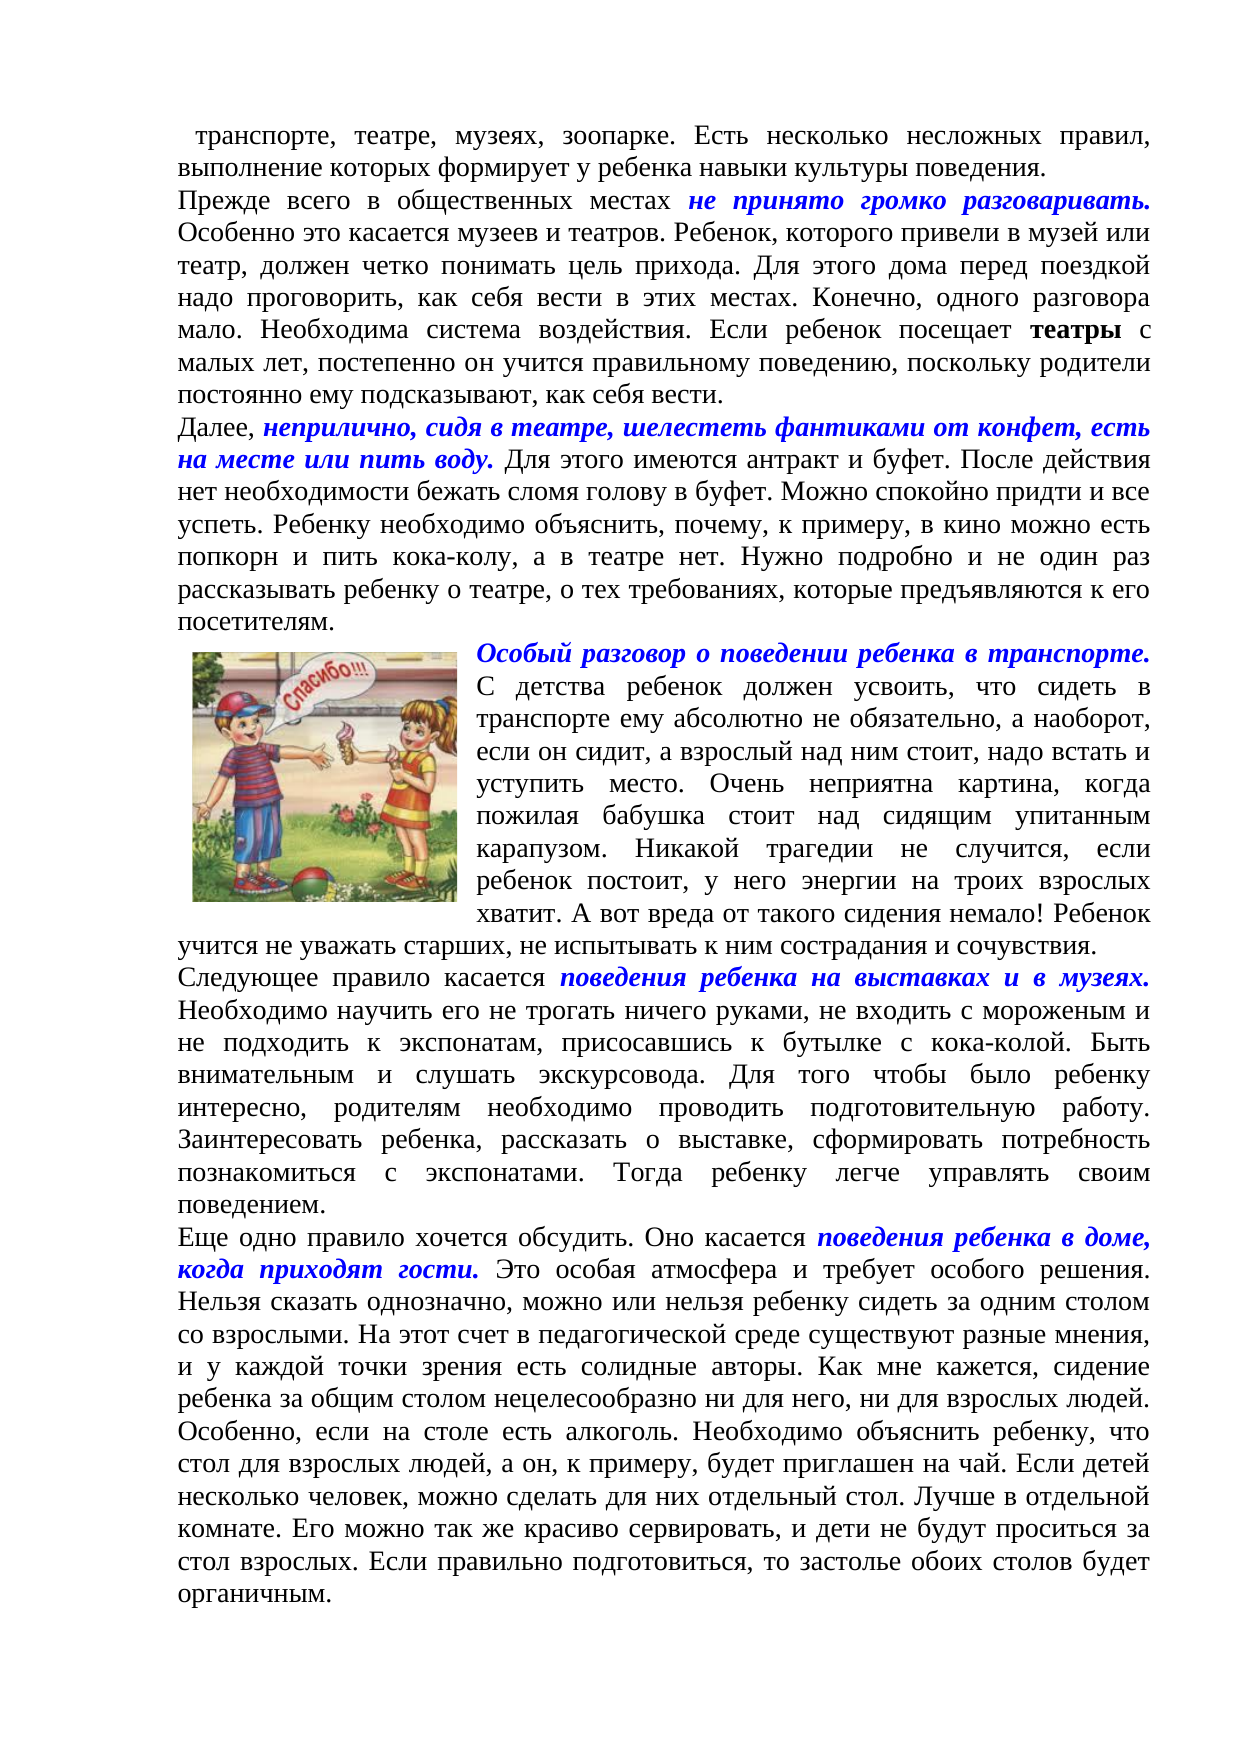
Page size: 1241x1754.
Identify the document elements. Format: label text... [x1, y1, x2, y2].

picture [192, 652, 458, 902]
text Следующее правило касается поведения ребенка на выставках и в музеях. Необходимо научить его не трогать ничего руками, не входить с мороженым и не подходить к экспонатам, присосавшись к бутылке с кока-колой. Быть внимательным и слушать экскурсовода. Для того чтобы было ребенку интересно, родителям необходимо проводить подготовительную работу. Заинтересовать ребенка, рассказать о выставке, сформировать потребность познакомиться с экспонатами. Тогда ребенку легче управлять своим поведением. [177, 960, 1152, 1219]
text Еще одно правило хочется обсудить. Оно касается поведения ребенка в доме, когда приходят гости. Это особая атмосфера и требует особого решения. Нельзя сказать однозначно, можно или нельзя ребенку сидеть за одним столом со взрослыми. На этот счет в педагогической среде существуют разные мнения, и у каждой точки зрения есть солидные авторы. Как мне кажется, сидение ребенка за общим столом нецелесообразно ни для него, ни для взрослых людей. Особенно, если на столе есть алкоголь. Необходимо объяснить ребенку, что стол для взрослых людей, а он, к примеру, будет приглашен на чай. Если детей несколько человек, можно сделать для них отдельный стол. Лучше в отдельной комнате. Его можно так же красиво сервировать, и дети не будут проситься за стол взрослых. Если правильно подготовиться, то застолье обоих столов будет органичным. [177, 1219, 1152, 1608]
text транспорте, театре, музеях, зоопарке. Есть несколько несложных правил, выполнение которых формирует у ребенка навыки культуры поведения. [177, 118, 1152, 183]
text Далее, неприлично, сидя в театре, шелестеть фантиками от конфет, есть на месте или пить воду. Для этого имеются антракт и буфет. После действия нет необходимости бежать сломя голову в буфет. Можно спокойно придти и все успеть. Ребенку необходимо объяснить, почему, к примеру, в кино можно есть попкорн и пить кока-колу, а в театре нет. Нужно подробно и не один раз рассказывать ребенку о театре, о тех требованиях, которые предъявляются к его посетителям. [177, 410, 1152, 636]
text Особый разговор о поведении ребенка в транспорте. С детства ребенок должен усвоить, что сидеть в транспорте ему абсолютно не обязательно, а наоборот, если он сидит, а взрослый над ним стоит, надо встать и уступить место. Очень неприятна картина, когда пожилая бабушка стоит над сидящим упитанным карапузом. Никакой трагедии не случится, если ребенок постоит, у него энергии на троих взрослых хватит. А вот вреда от такого сидения немало! Ребенок учится не уважать старших, не испытывать к ним сострадания и сочувствия. [177, 636, 1152, 960]
text Прежде всего в общественных местах не принято громко разговаривать. Особенно это касается музеев и театров. Ребенок, которого привели в музей или театр, должен четко понимать цель прихода. Для этого дома перед поездкой надо проговорить, как себя вести в этих местах. Конечно, одного разговора мало. Необходима система воздействия. Если ребенок посещает театры с малых лет, постепенно он учится правильному поведению, поскольку родители постоянно ему подсказывают, как себя вести. [177, 183, 1152, 410]
